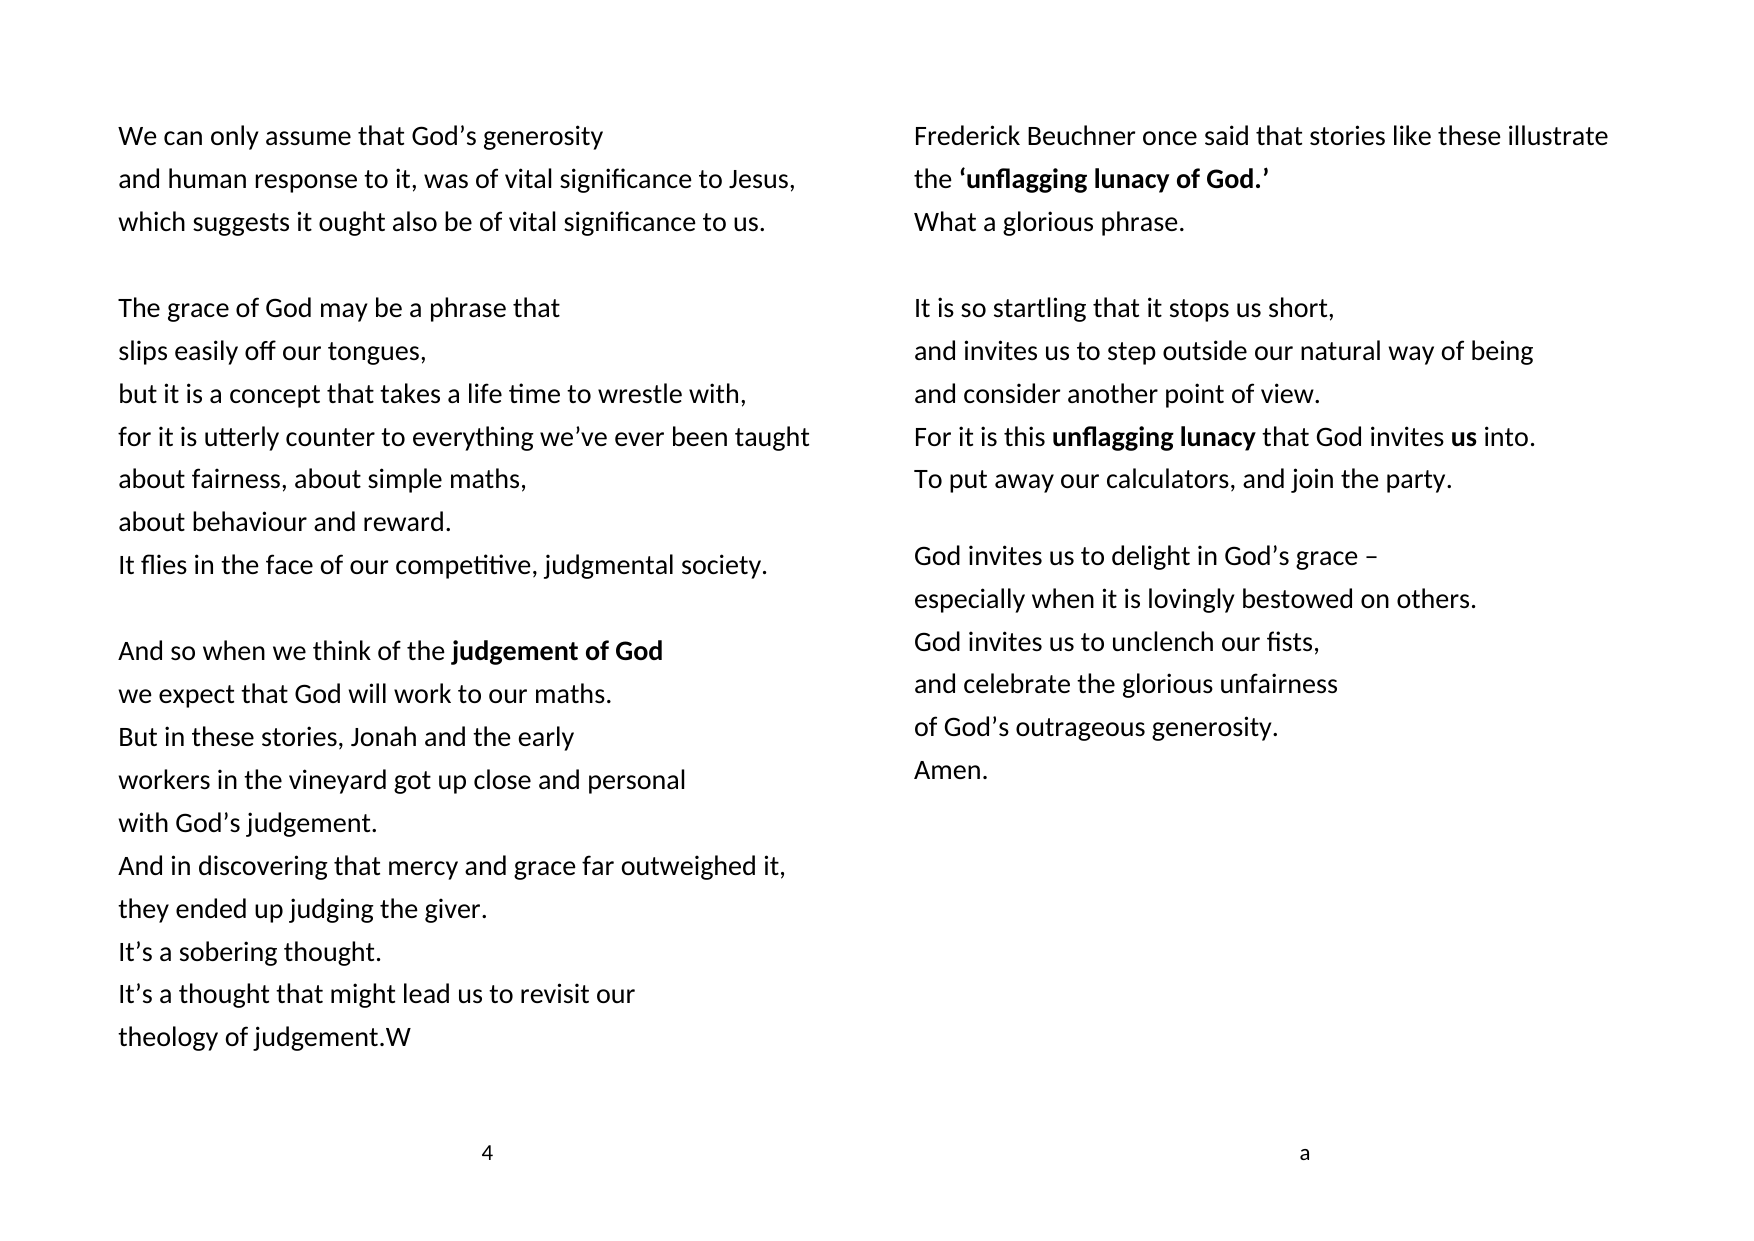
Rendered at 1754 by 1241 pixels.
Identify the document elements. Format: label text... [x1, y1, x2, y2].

text Frederick Beuchner once said that stories like these illustrate the ‘unflagging lunacy of God.’ What a glorious phrase. [914, 118, 1636, 238]
text God invites us to delight in God’s grace – especially when it is lovingly bestowed on others. God invites us to unclench our fists, and celebrate the glorious unfairness of God’s outrageous generosity. [914, 538, 1636, 744]
text Amen. [914, 752, 1636, 787]
text It is so startling that it stops us short, and invites us to step outside our natural way of being and consider another point of view. For it is this unflagging lunacy that God invites us into. To put away our calculators, and join the party. [914, 247, 1636, 531]
text It’s a sobering thought. It’s a thought that might lead us to revisit our theology of judgement.W [118, 933, 840, 1054]
text The grace of God may be a phrase that slips easily off our tongues, but it is a concept that takes a life time to wrestle with, for it is utterly counter to everything we’ve ever been taught about fairness, about simple maths, about behaviour and reward. It flies in the face of our competitive, judgmental society. [118, 290, 840, 582]
text And so when we think of the judgement of God we expect that God will work to our maths. But in these stories, Jonah and the early workers in the vineyard got up close and personal with God’s judgement. And in discovering that mercy and grace far outweighed it, they ended up judging the giver. [118, 633, 840, 925]
text We can only assume that God’s generosity and human response to it, was of vital significance to Jesus, which suggests it ought also be of vital significance to us. [118, 118, 840, 238]
